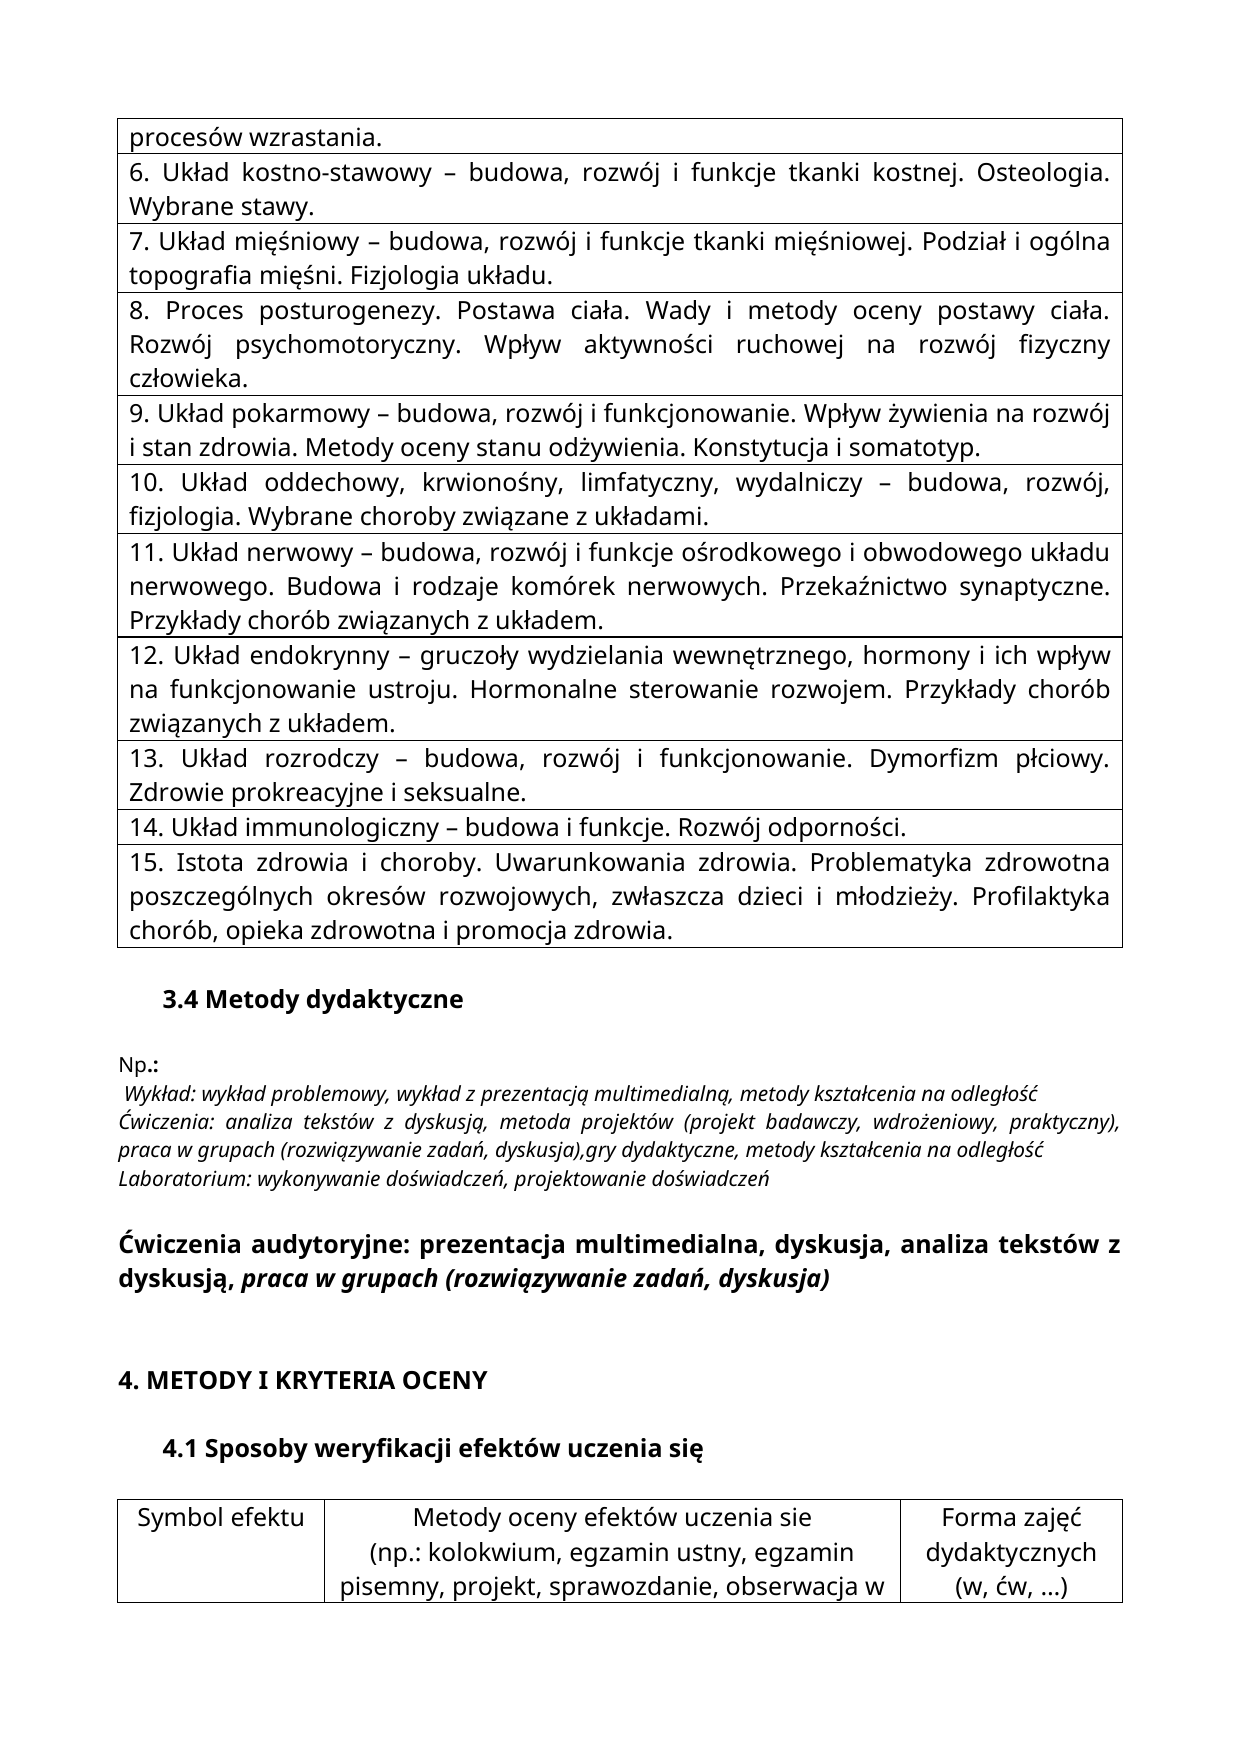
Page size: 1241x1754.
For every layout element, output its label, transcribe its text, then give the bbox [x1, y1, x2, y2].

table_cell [118, 119, 1122, 153]
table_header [325, 1500, 900, 1602]
table_cell 12. Układ endokrynny – gruczoły wydzielania wewnętrznego, hormony i ich wpływ na funkcjonowanie ustroju. Hormonalne sterowanie rozwojem. Przykłady chorób związanych z układem. [118, 638, 1122, 739]
text Ćwiczenia audytoryjne: prezentacja multimedialna, dyskusja, analiza tekstów z dyskusją, praca w grupach (rozwiązywanie zadań, dyskusja) [118, 1227, 1122, 1295]
text Np.: [118, 1050, 1122, 1079]
table_cell 13. Układ rozrodczy – budowa, rozwój i funkcjonowanie. Dymorfizm płciowy. Zdrowie prokreacyjne i seksualne. [118, 741, 1122, 809]
text Ćwiczenia: analiza tekstów z dyskusją, metoda projektów (projekt badawczy, wdrożeniowy, praktyczny), praca w grupach (rozwiązywanie zadań, dyskusja),gry dydaktyczne, metody kształcenia na odległość [118, 1107, 1122, 1164]
text 4.1 Sposoby weryfikacji efektów uczenia się [162, 1431, 1122, 1465]
text Wykład: wykład problemowy, wykład z prezentacją multimedialną, metody kształcenia na odległość [118, 1079, 1122, 1107]
table_header Symbol efektu [118, 1500, 324, 1602]
table_cell 11. Układ nerwowy – budowa, rozwój i funkcje ośrodkowego i obwodowego układu nerwowego. Budowa i rodzaje komórek nerwowych. Przekaźnictwo synaptyczne. Przykłady chorób związanych z układem. [118, 534, 1122, 636]
table_cell 6. Układ kostno-stawowy – budowa, rozwój i funkcje tkanki kostnej. Osteologia. Wybrane stawy. [118, 154, 1122, 222]
text Laboratorium: wykonywanie doświadczeń, projektowanie doświadczeń [118, 1164, 1122, 1192]
table_cell 10. Układ oddechowy, krwionośny, limfatyczny, wydalniczy – budowa, rozwój, fizjologia. Wybrane choroby związane z układami. [118, 465, 1122, 533]
table_cell 8. Proces posturogenezy. Postawa ciała. Wady i metody oceny postawy ciała. Rozwój psychomotoryczny. Wpływ aktywności ruchowej na rozwój fizyczny człowieka. [118, 293, 1122, 395]
table_cell 14. Układ immunologiczny – budowa i funkcje. Rozwój odporności. [118, 810, 1122, 844]
text 4. METODY I KRYTERIA OCENY [118, 1363, 1122, 1397]
text 3.4 Metody dydaktyczne [162, 982, 1122, 1016]
table_cell 9. Układ pokarmowy – budowa, rozwój i funkcjonowanie. Wpływ żywienia na rozwój i stan zdrowia. Metody oceny stanu odżywienia. Konstytucja i somatotyp. [118, 396, 1122, 464]
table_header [901, 1500, 1122, 1602]
table_cell 7. Układ mięśniowy – budowa, rozwój i funkcje tkanki mięśniowej. Podział i ogólna topografia mięśni. Fizjologia układu. [118, 224, 1122, 292]
table_cell 15. Istota zdrowia i choroby. Uwarunkowania zdrowia. Problematyka zdrowotna poszczególnych okresów rozwojowych, zwłaszcza dzieci i młodzieży. Profilaktyka chorób, opieka zdrowotna i promocja zdrowia. [118, 845, 1122, 947]
